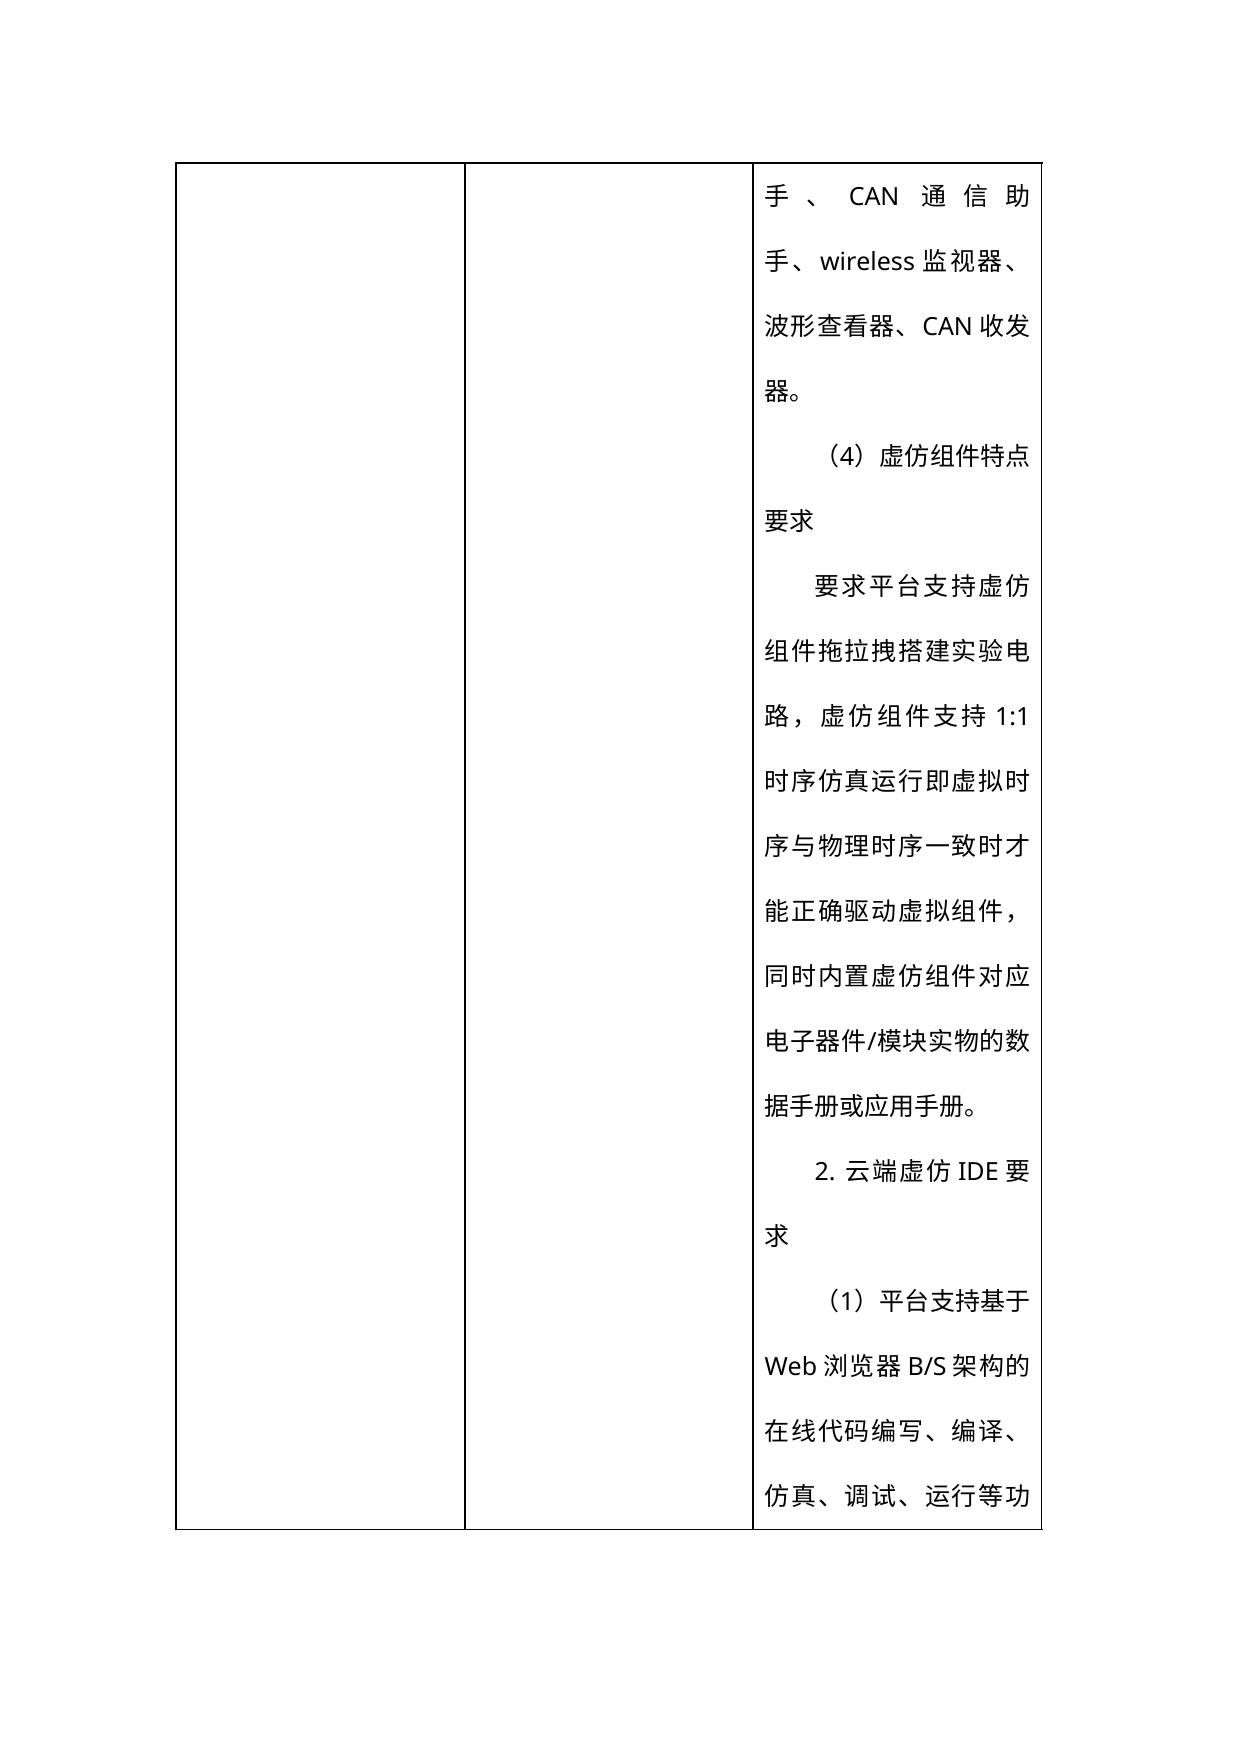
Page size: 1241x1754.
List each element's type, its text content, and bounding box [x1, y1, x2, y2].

table_cell 3 [466, 164, 752, 1528]
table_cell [754, 164, 1041, 1528]
table_cell [177, 164, 464, 1528]
